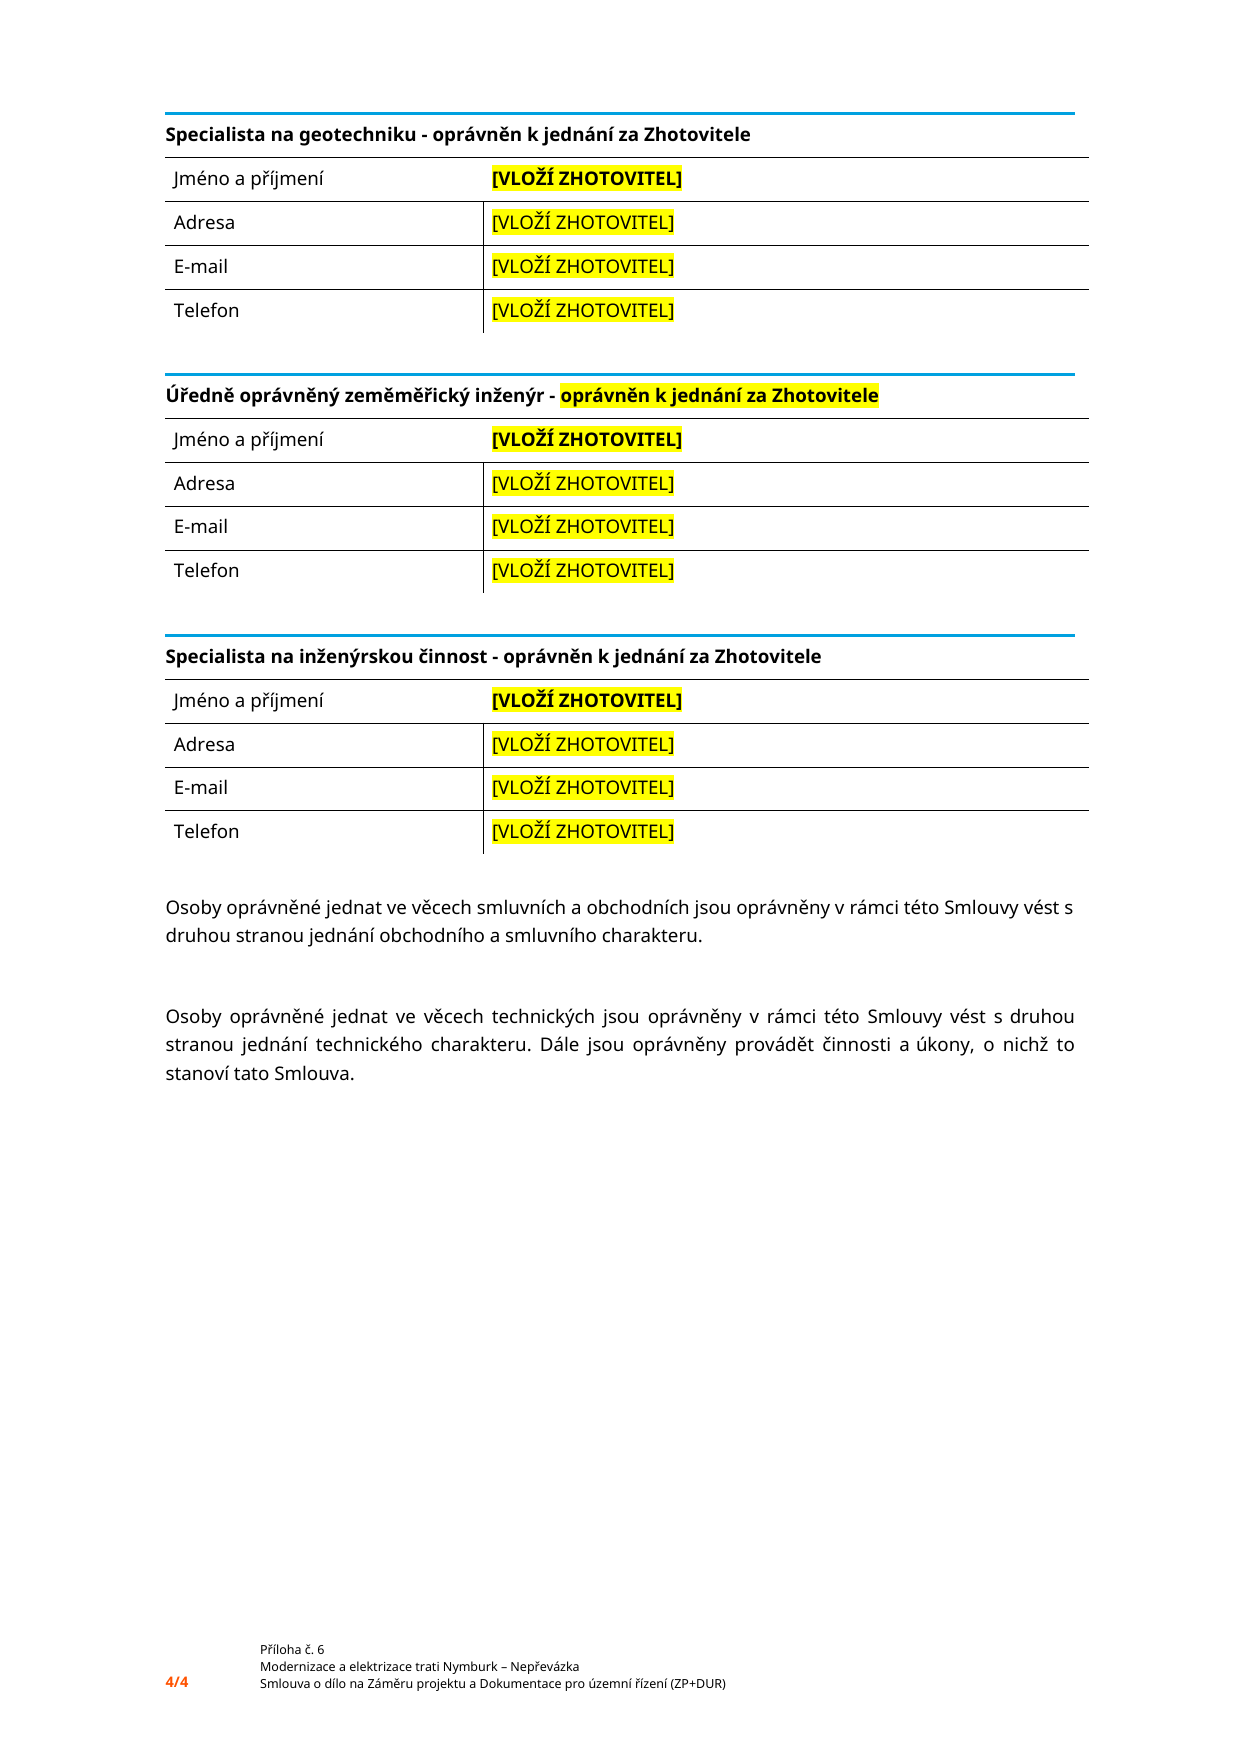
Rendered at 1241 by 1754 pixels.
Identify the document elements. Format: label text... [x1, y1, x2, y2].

table_cell [VLOŽÍ ZHOTOVITEL] [484, 811, 1089, 854]
table_header Jméno a příjmení [165, 680, 484, 723]
text Specialista na inženýrskou činnost - oprávněn k jednání za Zhotovitele [165, 637, 1075, 669]
table_cell E-mail [165, 507, 483, 549]
table_header [VLOŽÍ ZHOTOVITEL] [484, 419, 1089, 462]
table_cell Adresa [165, 202, 483, 245]
table_cell Adresa [165, 463, 483, 506]
text Specialista na geotechniku - oprávněn k jednání za Zhotovitele [165, 115, 1075, 147]
text Osoby oprávněné jednat ve věcech technických jsou oprávněny v rámci této Smlouvy vést s druhou stranou jednání technického charakteru. Dále jsou oprávněny provádět činnosti a úkony, o nichž to stanoví tato Smlouva. [165, 1004, 1075, 1085]
text Úředně oprávněný zeměměřický inženýr - oprávněn k jednání za Zhotovitele [165, 376, 1075, 408]
table_cell Telefon [165, 551, 483, 593]
table_cell Telefon [165, 811, 483, 854]
text Osoby oprávněné jednat ve věcech smluvních a obchodních jsou oprávněny v rámci této Smlouvy vést s druhou stranou jednání obchodního a smluvního charakteru. [165, 895, 1075, 948]
table_cell [VLOŽÍ ZHOTOVITEL] [484, 246, 1089, 289]
table_header [VLOŽÍ ZHOTOVITEL] [484, 158, 1089, 201]
table_cell [VLOŽÍ ZHOTOVITEL] [484, 463, 1089, 506]
table_cell [VLOŽÍ ZHOTOVITEL] [484, 551, 1089, 593]
table_cell Telefon [165, 290, 483, 332]
table_cell [VLOŽÍ ZHOTOVITEL] [484, 202, 1089, 245]
table_cell [VLOŽÍ ZHOTOVITEL] [484, 507, 1089, 549]
table_header [VLOŽÍ ZHOTOVITEL] [484, 680, 1089, 723]
table_cell [VLOŽÍ ZHOTOVITEL] [484, 724, 1089, 766]
table_cell E-mail [165, 246, 483, 289]
table_header Jméno a příjmení [165, 158, 484, 201]
table_header Jméno a příjmení [165, 419, 484, 462]
table_cell E-mail [165, 768, 483, 810]
table_cell [VLOŽÍ ZHOTOVITEL] [484, 290, 1089, 332]
table_cell Adresa [165, 724, 483, 766]
table_cell [VLOŽÍ ZHOTOVITEL] [484, 768, 1089, 810]
